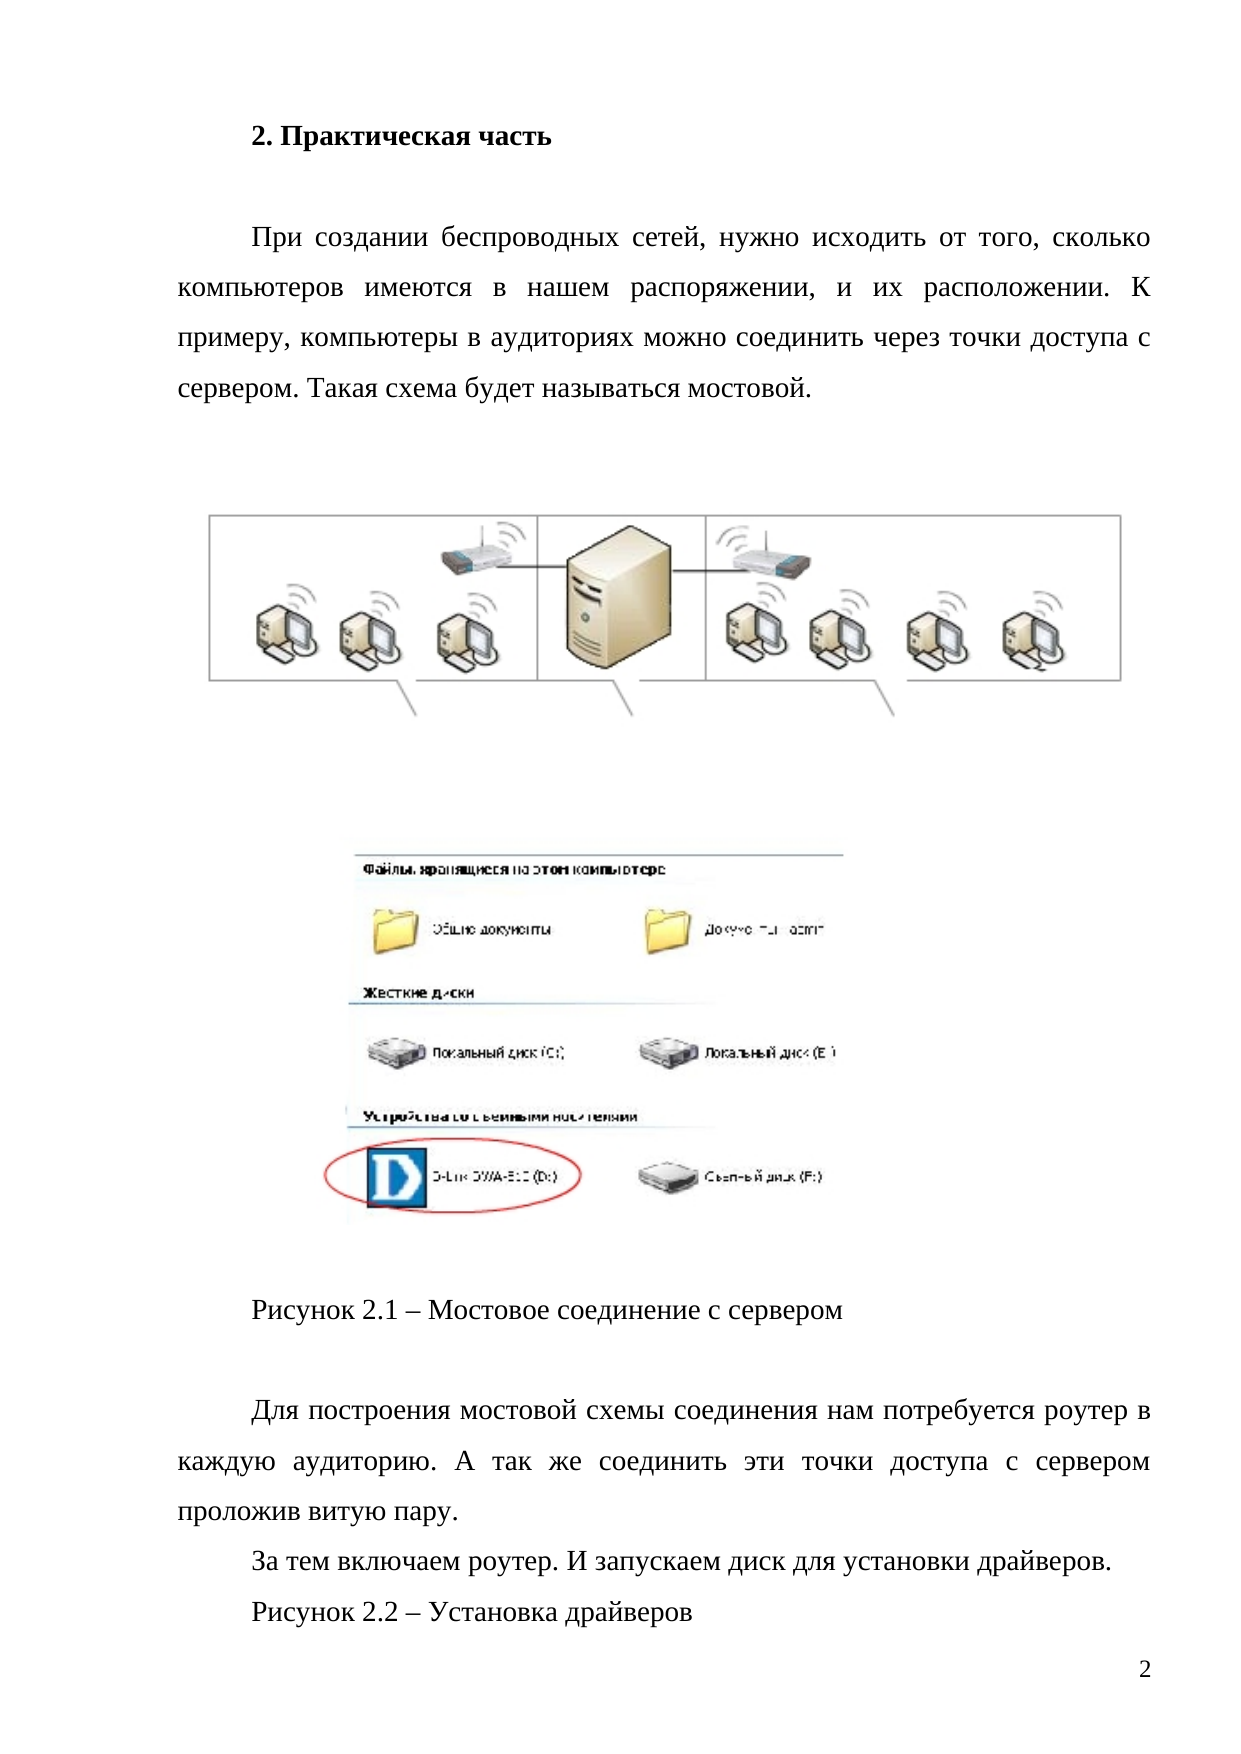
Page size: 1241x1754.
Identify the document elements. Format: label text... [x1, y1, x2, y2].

text Для построения мостовой схемы соединения нам потребуется роутер в каждую аудиторию. А так же соединить эти точки доступа с сервером проложив витую пару. [177, 1392, 1152, 1527]
text Рисунок 2.1 – Мостовое соединение с сервером [177, 1292, 1152, 1325]
text За тем включаем роутер. И запускаем диск для установки драйверов. [177, 1543, 1152, 1577]
text При создании беспроводных сетей, нужно исходить от того, сколько компьютеров имеются в нашем распоряжении, и их расположении. К примеру, компьютеры в аудиториях можно соединить через точки доступа с сервером. Такая схема будет называться мостовой. [177, 219, 1152, 403]
text 2. Практическая часть [177, 118, 1152, 152]
picture [177, 485, 1152, 751]
text Рисунок 2.2 – Установка драйверов [177, 1594, 1152, 1627]
picture [314, 808, 897, 1225]
